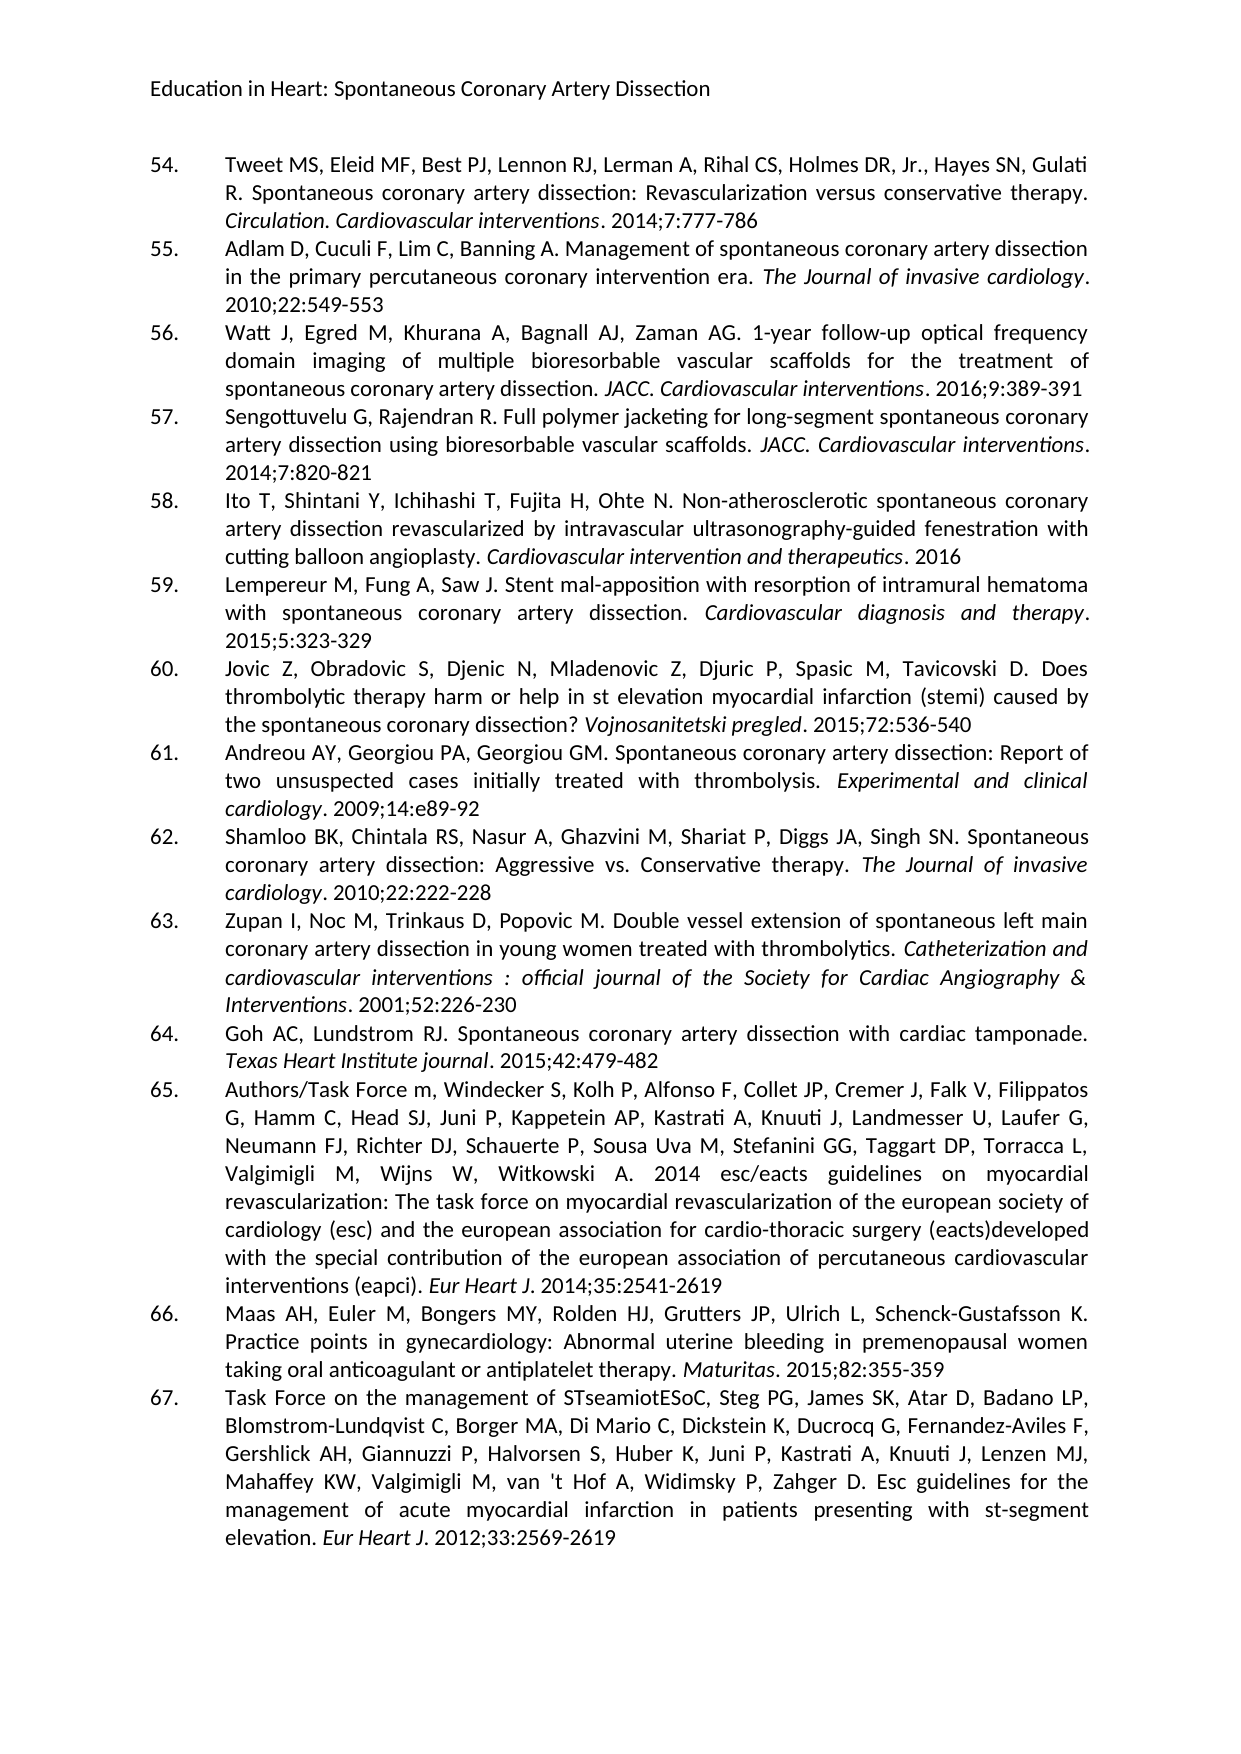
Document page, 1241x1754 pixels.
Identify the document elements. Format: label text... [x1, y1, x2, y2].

text 60. Jovic Z, Obradovic S, Djenic N, Mladenovic Z, Djuric P, Spasic M, Tavicovski D. Does thrombolytic therapy harm or help in st elevation myocardial infarction (stemi) caused by the spontaneous coronary dissection? Vojnosanitetski pregled. 2015;72:536-540 [150, 654, 1090, 738]
text 65. Authors/Task Force m, Windecker S, Kolh P, Alfonso F, Collet JP, Cremer J, Falk V, Filippatos G, Hamm C, Head SJ, Juni P, Kappetein AP, Kastrati A, Knuuti J, Landmesser U, Laufer G, Neumann FJ, Richter DJ, Schauerte P, Sousa Uva M, Stefanini GG, Taggart DP, Torracca L, Valgimigli M, Wijns W, Witkowski A. 2014 esc/eacts guidelines on myocardial revascularization: The task force on myocardial revascularization of the european society of cardiology (esc) and the european association for cardio-thoracic surgery (eacts)developed with the special contribution of the european association of percutaneous cardiovascular interventions (eapci). Eur Heart J. 2014;35:2541-2619 [150, 1075, 1090, 1299]
text 56. Watt J, Egred M, Khurana A, Bagnall AJ, Zaman AG. 1-year follow-up optical frequency domain imaging of multiple bioresorbable vascular scaffolds for the treatment of spontaneous coronary artery dissection. JACC. Cardiovascular interventions. 2016;9:389-391 [150, 318, 1090, 402]
text 58. Ito T, Shintani Y, Ichihashi T, Fujita H, Ohte N. Non-atherosclerotic spontaneous coronary artery dissection revascularized by intravascular ultrasonography-guided fenestration with cutting balloon angioplasty. Cardiovascular intervention and therapeutics. 2016 [150, 486, 1090, 570]
text 63. Zupan I, Noc M, Trinkaus D, Popovic M. Double vessel extension of spontaneous left main coronary artery dissection in young women treated with thrombolytics. Catheterization and cardiovascular interventions : official journal of the Society for Cardiac Angiography & Interventions. 2001;52:226-230 [150, 907, 1090, 1019]
text 59. Lempereur M, Fung A, Saw J. Stent mal-apposition with resorption of intramural hematoma with spontaneous coronary artery dissection. Cardiovascular diagnosis and therapy. 2015;5:323-329 [150, 570, 1090, 654]
text 62. Shamloo BK, Chintala RS, Nasur A, Ghazvini M, Shariat P, Diggs JA, Singh SN. Spontaneous coronary artery dissection: Aggressive vs. Conservative therapy. The Journal of invasive cardiology. 2010;22:222-228 [150, 822, 1090, 907]
text 55. Adlam D, Cuculi F, Lim C, Banning A. Management of spontaneous coronary artery dissection in the primary percutaneous coronary intervention era. The Journal of invasive cardiology. 2010;22:549-553 [150, 234, 1090, 318]
text 67. Task Force on the management of STseamiotESoC, Steg PG, James SK, Atar D, Badano LP, Blomstrom-Lundqvist C, Borger MA, Di Mario C, Dickstein K, Ducrocq G, Fernandez-Aviles F, Gershlick AH, Giannuzzi P, Halvorsen S, Huber K, Juni P, Kastrati A, Knuuti J, Lenzen MJ, Mahaffey KW, Valgimigli M, van 't Hof A, Widimsky P, Zahger D. Esc guidelines for the management of acute myocardial infarction in patients presenting with st-segment elevation. Eur Heart J. 2012;33:2569-2619 [150, 1383, 1090, 1551]
text 66. Maas AH, Euler M, Bongers MY, Rolden HJ, Grutters JP, Ulrich L, Schenck-Gustafsson K. Practice points in gynecardiology: Abnormal uterine bleeding in premenopausal women taking oral anticoagulant or antiplatelet therapy. Maturitas. 2015;82:355-359 [150, 1299, 1090, 1383]
text 54. Tweet MS, Eleid MF, Best PJ, Lennon RJ, Lerman A, Rihal CS, Holmes DR, Jr., Hayes SN, Gulati R. Spontaneous coronary artery dissection: Revascularization versus conservative therapy. Circulation. Cardiovascular interventions. 2014;7:777-786 [150, 150, 1090, 234]
text 57. Sengottuvelu G, Rajendran R. Full polymer jacketing for long-segment spontaneous coronary artery dissection using bioresorbable vascular scaffolds. JACC. Cardiovascular interventions. 2014;7:820-821 [150, 402, 1090, 486]
text 61. Andreou AY, Georgiou PA, Georgiou GM. Spontaneous coronary artery dissection: Report of two unsuspected cases initially treated with thrombolysis. Experimental and clinical cardiology. 2009;14:e89-92 [150, 738, 1090, 822]
text 64. Goh AC, Lundstrom RJ. Spontaneous coronary artery dissection with cardiac tamponade. Texas Heart Institute journal. 2015;42:479-482 [150, 1019, 1090, 1075]
